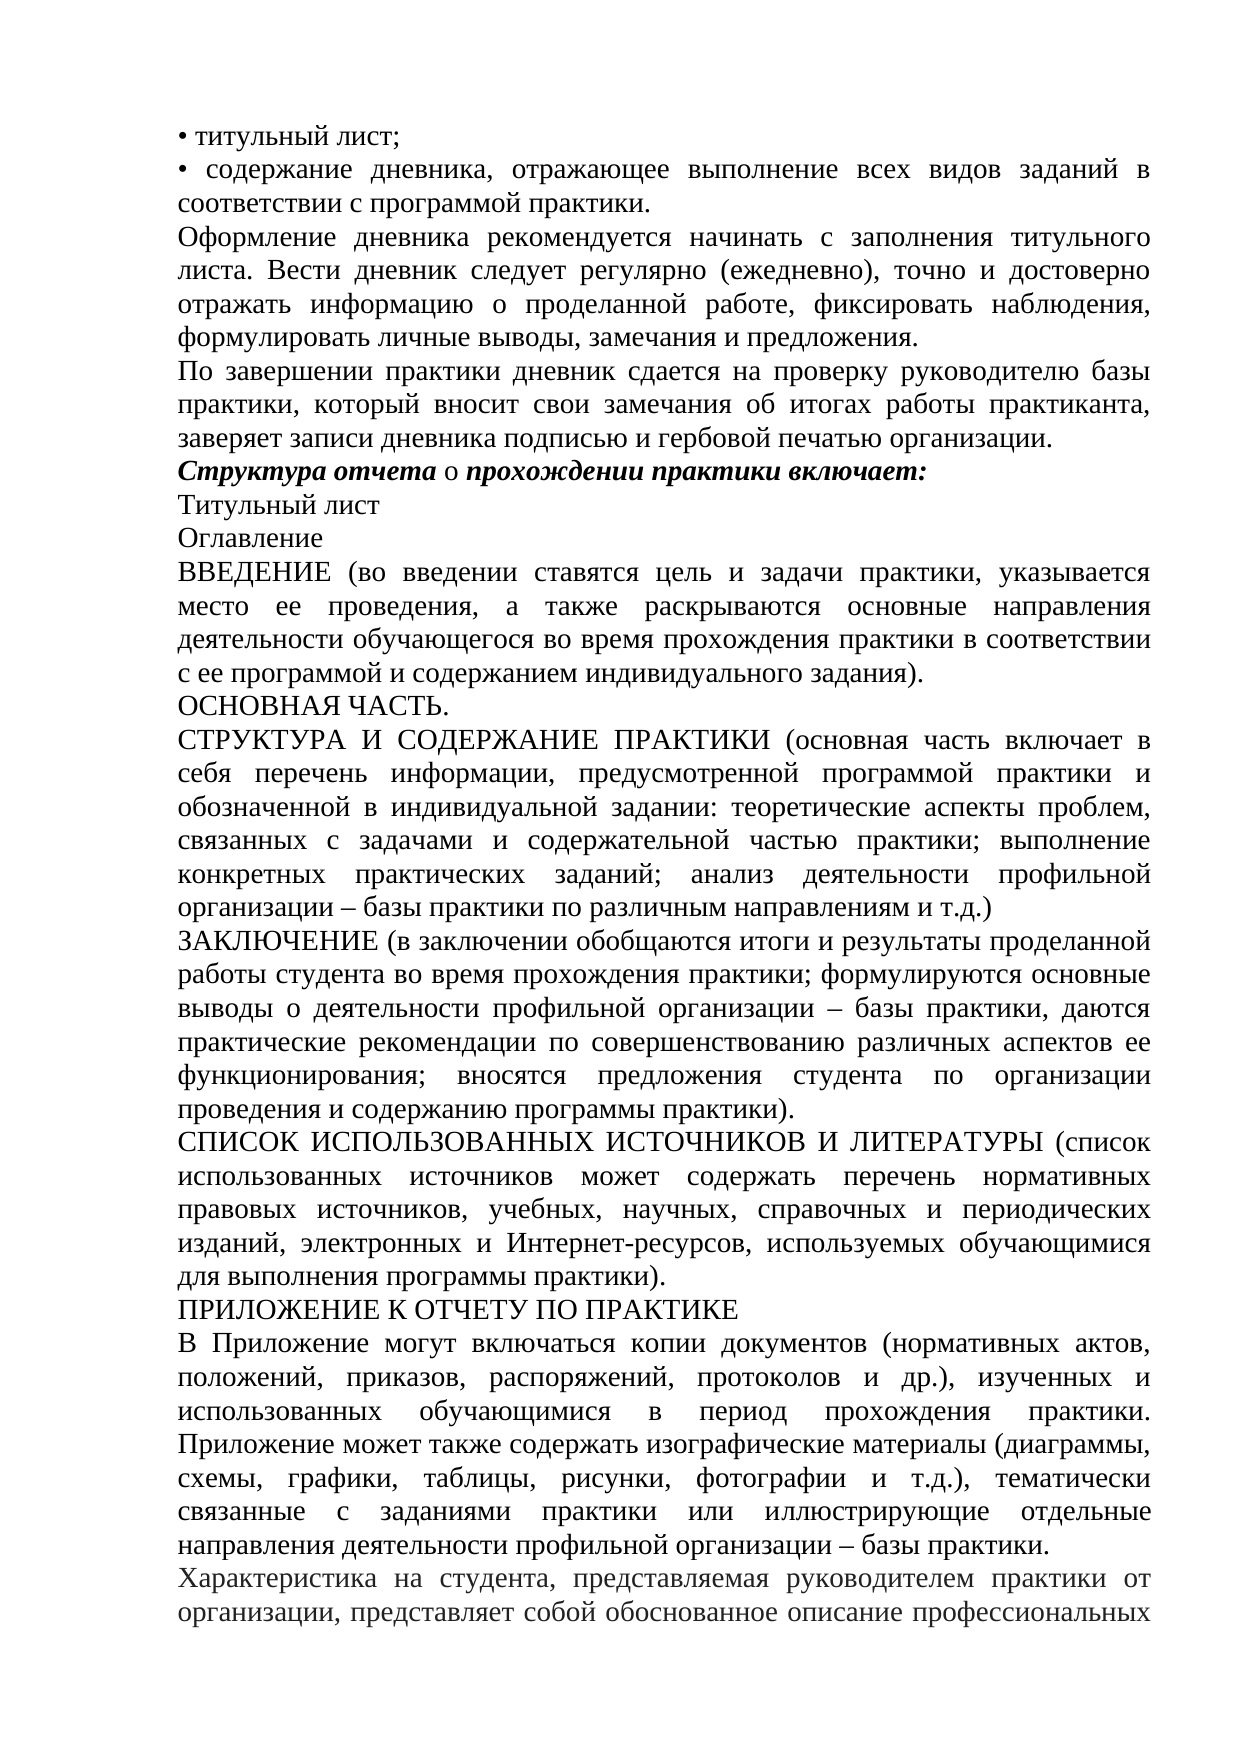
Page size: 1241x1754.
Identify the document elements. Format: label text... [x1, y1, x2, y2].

text • титульный лист; [177, 118, 1152, 152]
text ВВЕДЕНИЕ (во введении ставятся цель и задачи практики, указывается место ее проведения, а также раскрываются основные направления деятельности обучающегося во время прохождения практики в соответствии с ее программой и содержанием индивидуального задания). [177, 554, 1152, 688]
text Титульный лист [177, 487, 1152, 521]
text По завершении практики дневник сдается на проверку руководителю базы практики, который вносит свои замечания об итогах работы практиканта, заверяет записи дневника подписью и гербовой печатью организации. [177, 353, 1152, 453]
text СПИСОК ИСПОЛЬЗОВАННЫХ ИСТОЧНИКОВ И ЛИТЕРАТУРЫ (список использованных источников может содержать перечень нормативных правовых источников, учебных, научных, справочных и периодических изданий, электронных и Интернет-ресурсов, используемых обучающимися для выполнения программы практики). [177, 1124, 1152, 1292]
text • содержание дневника, отражающее выполнение всех видов заданий в соответствии с программой практики. [177, 152, 1152, 219]
text ОСНОВНАЯ ЧАСТЬ. [177, 688, 1152, 722]
text ПРИЛОЖЕНИЕ К ОТЧЕТУ ПО ПРАКТИКЕ [177, 1292, 1152, 1326]
text Оформление дневника рекомендуется начинать с заполнения титульного листа. Вести дневник следует регулярно (ежедневно), точно и достоверно отражать информацию о проделанной работе, фиксировать наблюдения, формулировать личные выводы, замечания и предложения. [177, 219, 1152, 353]
text Оглавление [177, 521, 1152, 554]
text Структура отчета о прохождении практики включает: [177, 453, 1152, 487]
text ЗАКЛЮЧЕНИЕ (в заключении обобщаются итоги и результаты проделанной работы студента во время прохождения практики; формулируются основные выводы о деятельности профильной организации – базы практики, даются практические рекомендации по совершенствованию различных аспектов ее функционирования; вносятся предложения студента по организации проведения и содержанию программы практики). [177, 923, 1152, 1124]
text СТРУКТУРА И СОДЕРЖАНИЕ ПРАКТИКИ (основная часть включает в себя перечень информации, предусмотренной программой практики и обозначенной в индивидуальной задании: теоретические аспекты проблем, связанных с задачами и содержательной частью практики; выполнение конкретных практических заданий; анализ деятельности профильной организации – базы практики по различным направлениям и т.д.) [177, 722, 1152, 923]
text В Приложение могут включаться копии документов (нормативных актов, положений, приказов, распоряжений, протоколов и др.), изученных и использованных обучающимися в период прохождения практики. Приложение может также содержать изографические материалы (диаграммы, схемы, графики, таблицы, рисунки, фотографии и т.д.), тематически связанные с заданиями практики или иллюстрирующие отдельные направления деятельности профильной организации – базы практики. [177, 1326, 1152, 1560]
